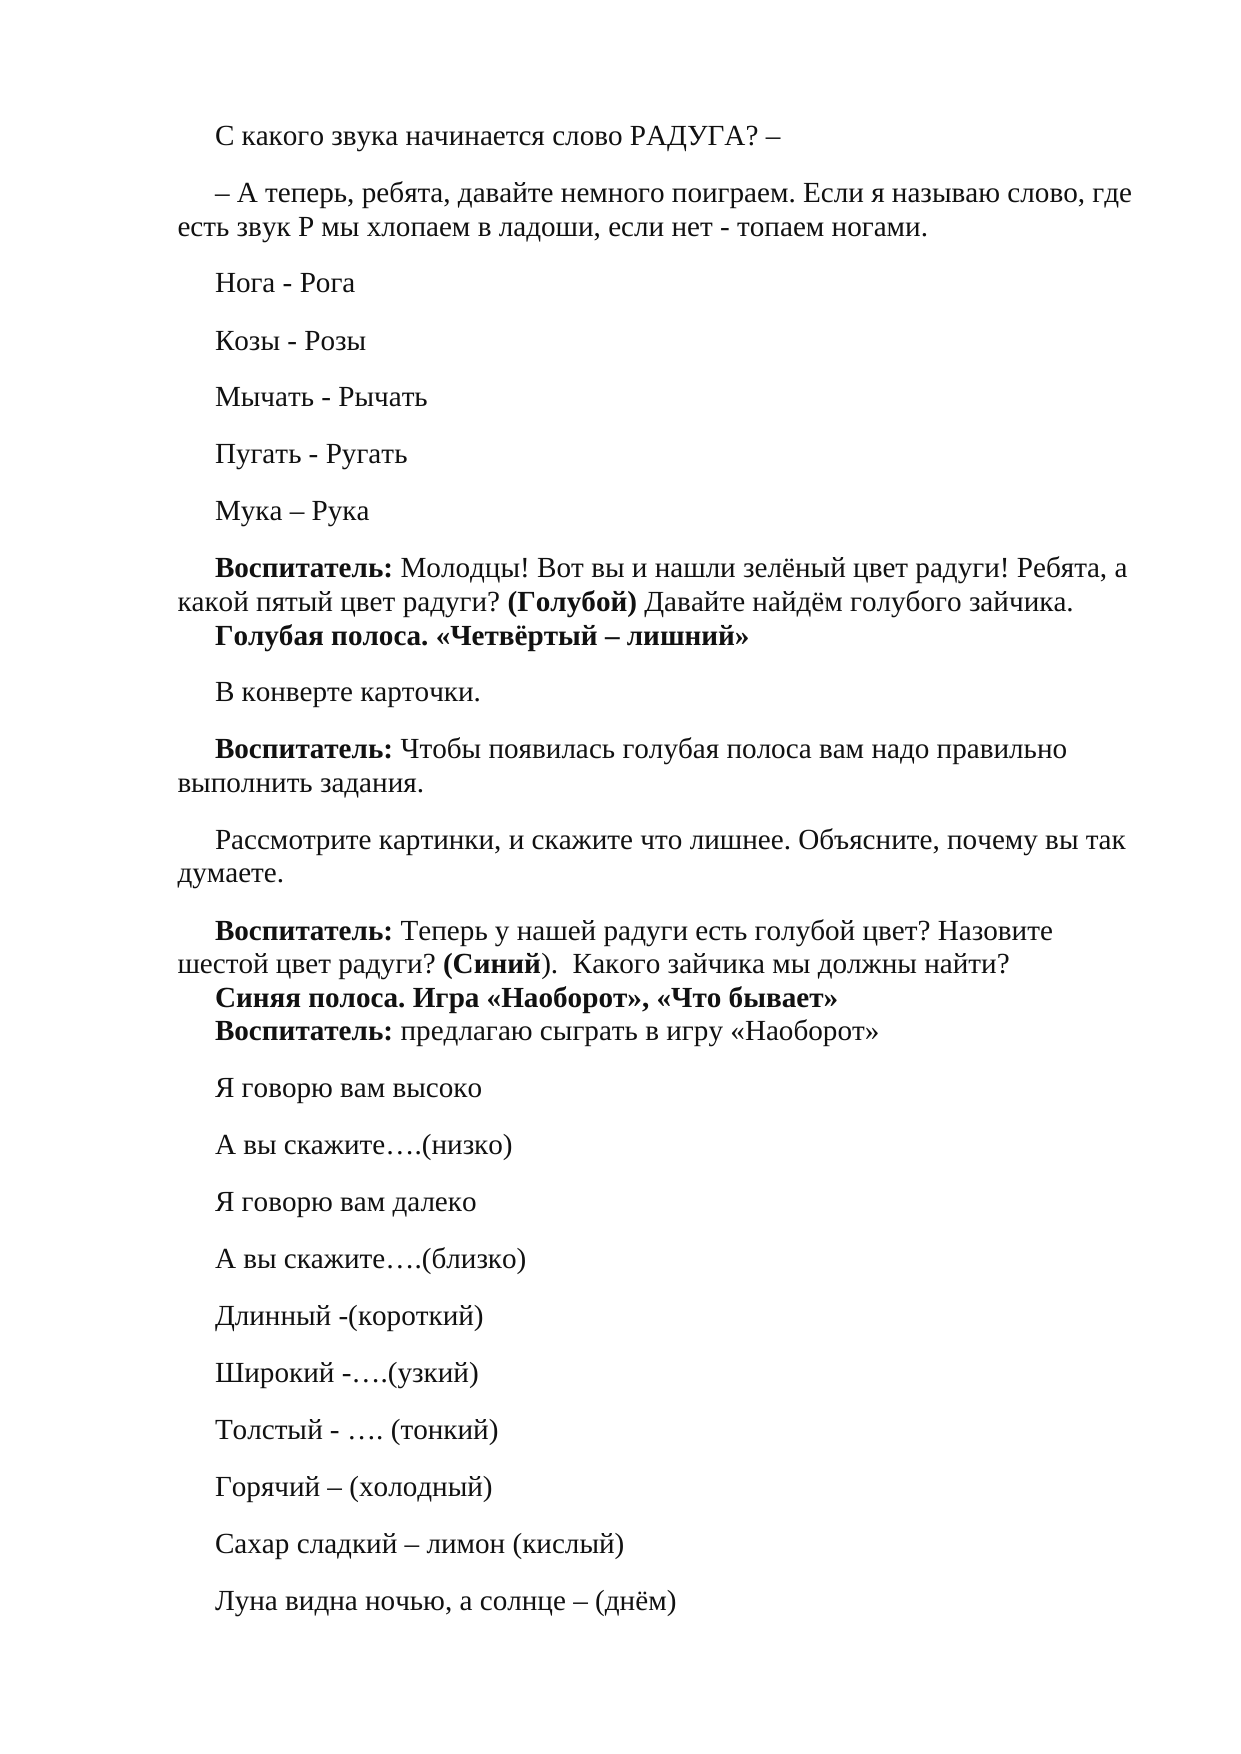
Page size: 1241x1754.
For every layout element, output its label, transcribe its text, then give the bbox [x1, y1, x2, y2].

text Воспитатель: Теперь у нашей радуги есть голубой цвет? Назовите шестой цвет радуги? (Синий). Какого зайчика мы должны найти? [177, 913, 1152, 980]
text Рассмотрите картинки, и скажите что лишнее. Объясните, почему вы так думаете. [177, 822, 1152, 889]
text Я говорю вам далеко [177, 1184, 1152, 1218]
text А вы скажите….(близко) [177, 1241, 1152, 1275]
text Воспитатель: предлагаю сыграть в игру «Наоборот» [177, 1013, 1152, 1047]
text Нога - Рога [177, 266, 1152, 299]
text Мычать - Рычать [177, 379, 1152, 413]
text Синяя полоса. Игра «Наоборот», «Что бывает» [177, 980, 1152, 1013]
text В конверте карточки. [177, 674, 1152, 708]
text Горячий – (холодный) [177, 1469, 1152, 1503]
text Сахар сладкий – лимон (кислый) [177, 1526, 1152, 1559]
text А вы скажите….(низко) [177, 1127, 1152, 1161]
text Козы - Розы [177, 323, 1152, 356]
text Воспитатель: Молодцы! Вот вы и нашли зелёный цвет радуги! Ребята, а какой пятый цвет радуги? (Голубой) Давайте найдём голубого зайчика. [177, 551, 1152, 618]
text – А теперь, ребята, давайте немного поиграем. Если я называю слово, где есть звук Р мы хлопаем в ладоши, если нет - топаем ногами. [177, 175, 1152, 242]
text Мука – Рука [177, 493, 1152, 527]
text Луна видна ночью, а солнце – (днём) [177, 1583, 1152, 1617]
text Я говорю вам высоко [177, 1070, 1152, 1104]
text С какого звука начинается слово РАДУГА? – [177, 118, 1152, 152]
text Пугать - Ругать [177, 437, 1152, 470]
text Голубая полоса. «Четвёртый – лишний» [177, 618, 1152, 651]
text Толстый - …. (тонкий) [177, 1412, 1152, 1446]
text Длинный -(короткий) [177, 1298, 1152, 1332]
text Воспитатель: Чтобы появилась голубая полоса вам надо правильно выполнить задания. [177, 732, 1152, 799]
text Широкий -….(узкий) [177, 1355, 1152, 1389]
